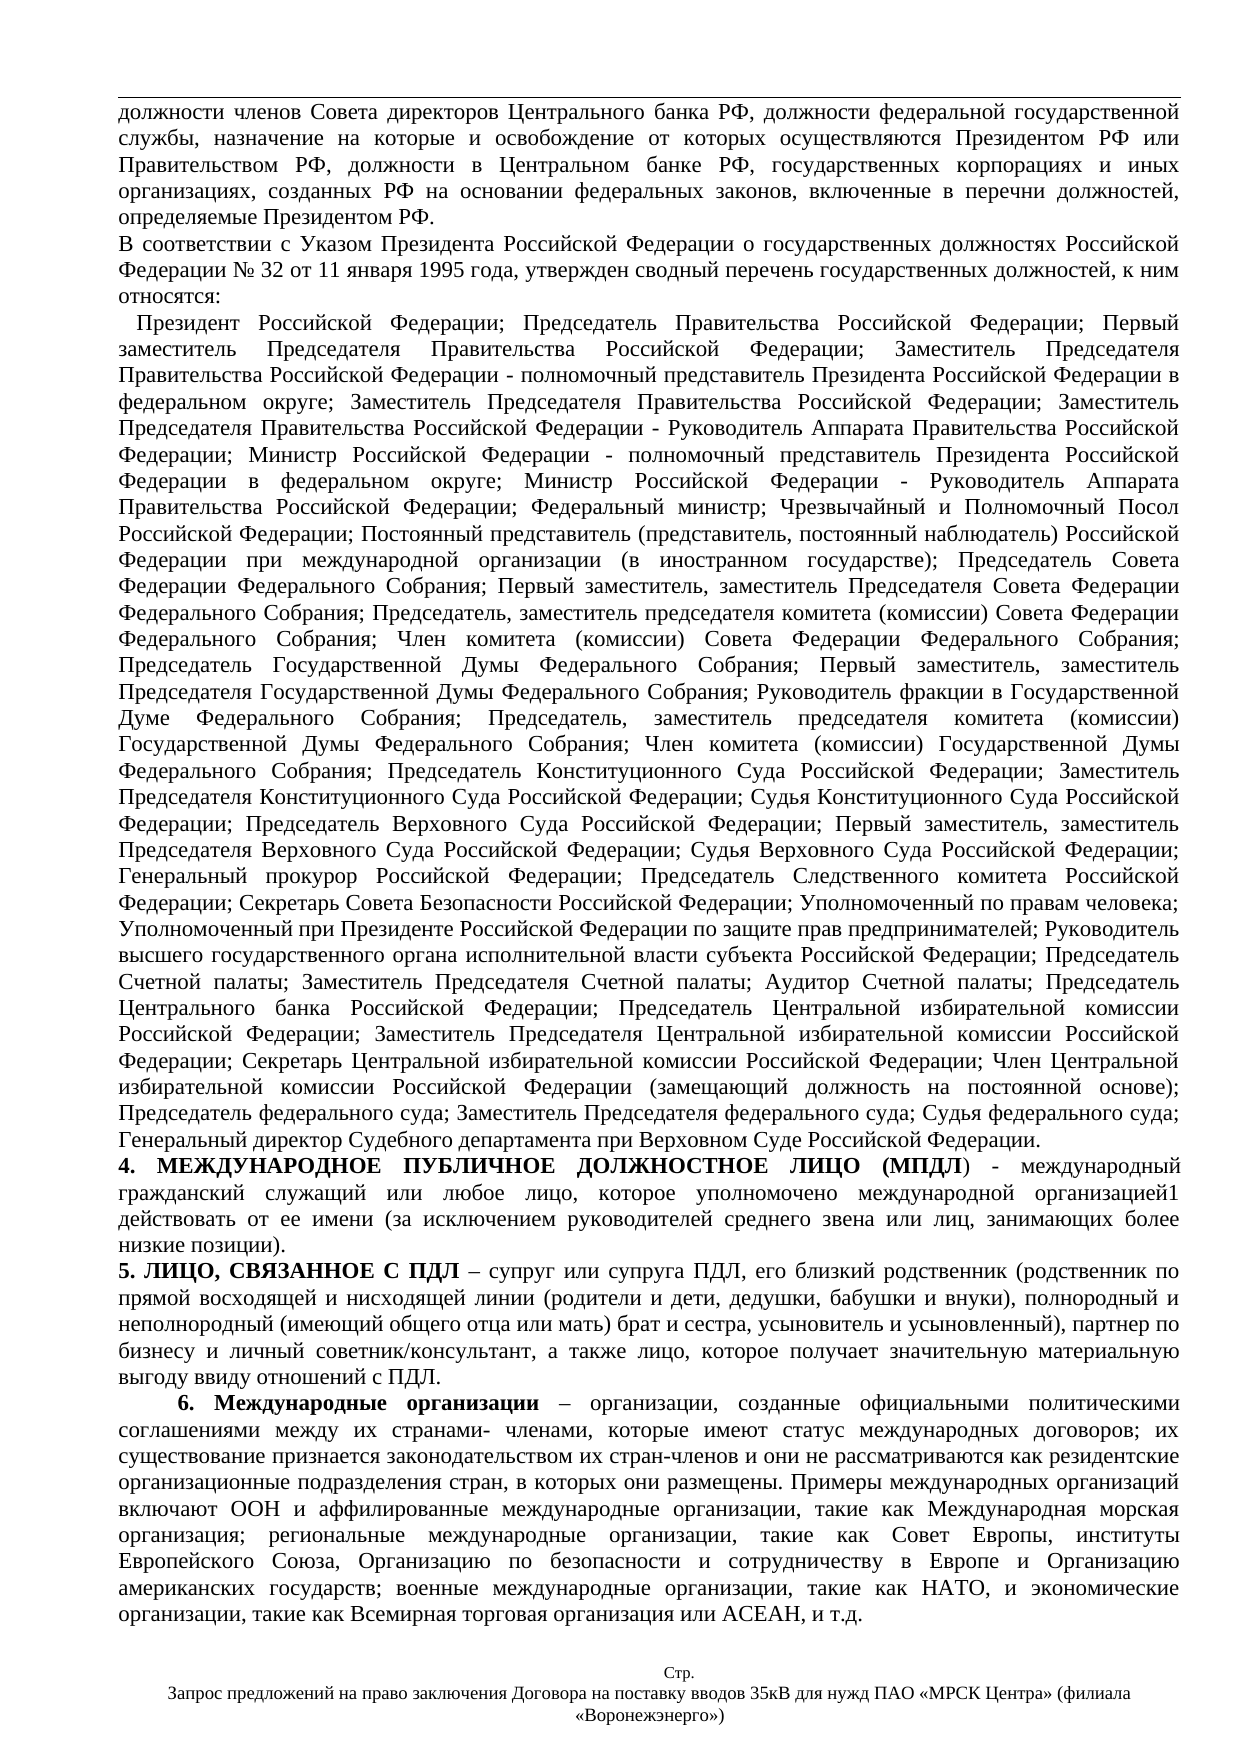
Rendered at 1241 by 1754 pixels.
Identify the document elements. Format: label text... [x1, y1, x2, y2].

text 6. Международные организации – организации, созданные официальными политическими соглашениями между их странами- членами, которые имеют статус международных договоров; их существование признается законодательством их стран-членов и они не рассматриваются как резидентские организационные подразделения стран, в которых они размещены. Примеры международных организаций включают ООН и аффилированные международные организации, такие как Международная морская организация; региональные международные организации, такие как Совет Европы, институты Европейского Союза, Организацию по безопасности и сотрудничеству в Европе и Организацию американских государств; военные международные организации, такие как НАТО, и экономические организации, такие как Всемирная торговая организация или АСЕАН, и т.д. [118, 1389, 1181, 1627]
text 5. ЛИЦО, СВЯЗАННОЕ С ПДЛ – супруг или супруга ПДЛ, его близкий родственник (родственник по прямой восходящей и нисходящей линии (родители и дети, дедушки, бабушки и внуки), полнородный и неполнородный (имеющий общего отца или мать) брат и сестра, усыновитель и усыновленный), партнер по бизнесу и личный советник/консультант, а также лицо, которое получает значительную материальную выгоду ввиду отношений с ПДЛ. [118, 1258, 1181, 1389]
text 4. МЕЖДУНАРОДНОЕ ПУБЛИЧНОЕ ДОЛЖНОСТНОЕ ЛИЦО (МПДЛ) - международный гражданский служащий или любое лицо, которое уполномочено международной организацией1 действовать от ее имени (за исключением руководителей среднего звена или лиц, занимающих более низкие позиции). [118, 1152, 1181, 1258]
text В соответствии с Указом Президента Российской Федерации о государственных должностях Российской Федерации № 32 от 11 января 1995 года, утвержден сводный перечень государственных должностей, к ним относятся: [118, 230, 1181, 309]
text Президент Российской Федерации; Председатель Правительства Российской Федерации; Первый заместитель Председателя Правительства Российской Федерации; Заместитель Председателя Правительства Российской Федерации - полномочный представитель Президента Российской Федерации в федеральном округе; Заместитель Председателя Правительства Российской Федерации; Заместитель Председателя Правительства Российской Федерации - Руководитель Аппарата Правительства Российской Федерации; Министр Российской Федерации - полномочный представитель Президента Российской Федерации в федеральном округе; Министр Российской Федерации - Руководитель Аппарата Правительства Российской Федерации; Федеральный министр; Чрезвычайный и Полномочный Посол Российской Федерации; Постоянный представитель (представитель, постоянный наблюдатель) Российской Федерации при международной организации (в иностранном государстве); Председатель Совета Федерации Федерального Собрания; Первый заместитель, заместитель Председателя Совета Федерации Федерального Собрания; Председатель, заместитель председателя комитета (комиссии) Совета Федерации Федерального Собрания; Член комитета (комиссии) Совета Федерации Федерального Собрания; Председатель Государственной Думы Федерального Собрания; Первый заместитель, заместитель Председателя Государственной Думы Федерального Собрания; Руководитель фракции в Государственной Думе Федерального Собрания; Председатель, заместитель председателя комитета (комиссии) Государственной Думы Федерального Собрания; Член комитета (комиссии) Государственной Думы Федерального Собрания; Председатель Конституционного Суда Российской Федерации; Заместитель Председателя Конституционного Суда Российской Федерации; Судья Конституционного Суда Российской Федерации; Председатель Верховного Суда Российской Федерации; Первый заместитель, заместитель Председателя Верховного Суда Российской Федерации; Судья Верховного Суда Российской Федерации; Генеральный прокурор Российской Федерации; Председатель Следственного комитета Российской Федерации; Секретарь Совета Безопасности Российской Федерации; Уполномоченный по правам человека; Уполномоченный при Президенте Российской Федерации по защите прав предпринимателей; Руководитель высшего государственного органа исполнительной власти субъекта Российской Федерации; Председатель Счетной палаты; Заместитель Председателя Счетной палаты; Аудитор Счетной палаты; Председатель Центрального банка Российской Федерации; Председатель Центральной избирательной комиссии Российской Федерации; Заместитель Председателя Центральной избирательной комиссии Российской Федерации; Секретарь Центральной избирательной комиссии Российской Федерации; Член Центральной избирательной комиссии Российской Федерации (замещающий должность на постоянной основе); Председатель федерального суда; Заместитель Председателя федерального суда; Судья федерального суда; Генеральный директор Судебного департамента при Верховном Суде Российской Федерации. [118, 309, 1181, 1152]
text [118, 98, 1181, 230]
